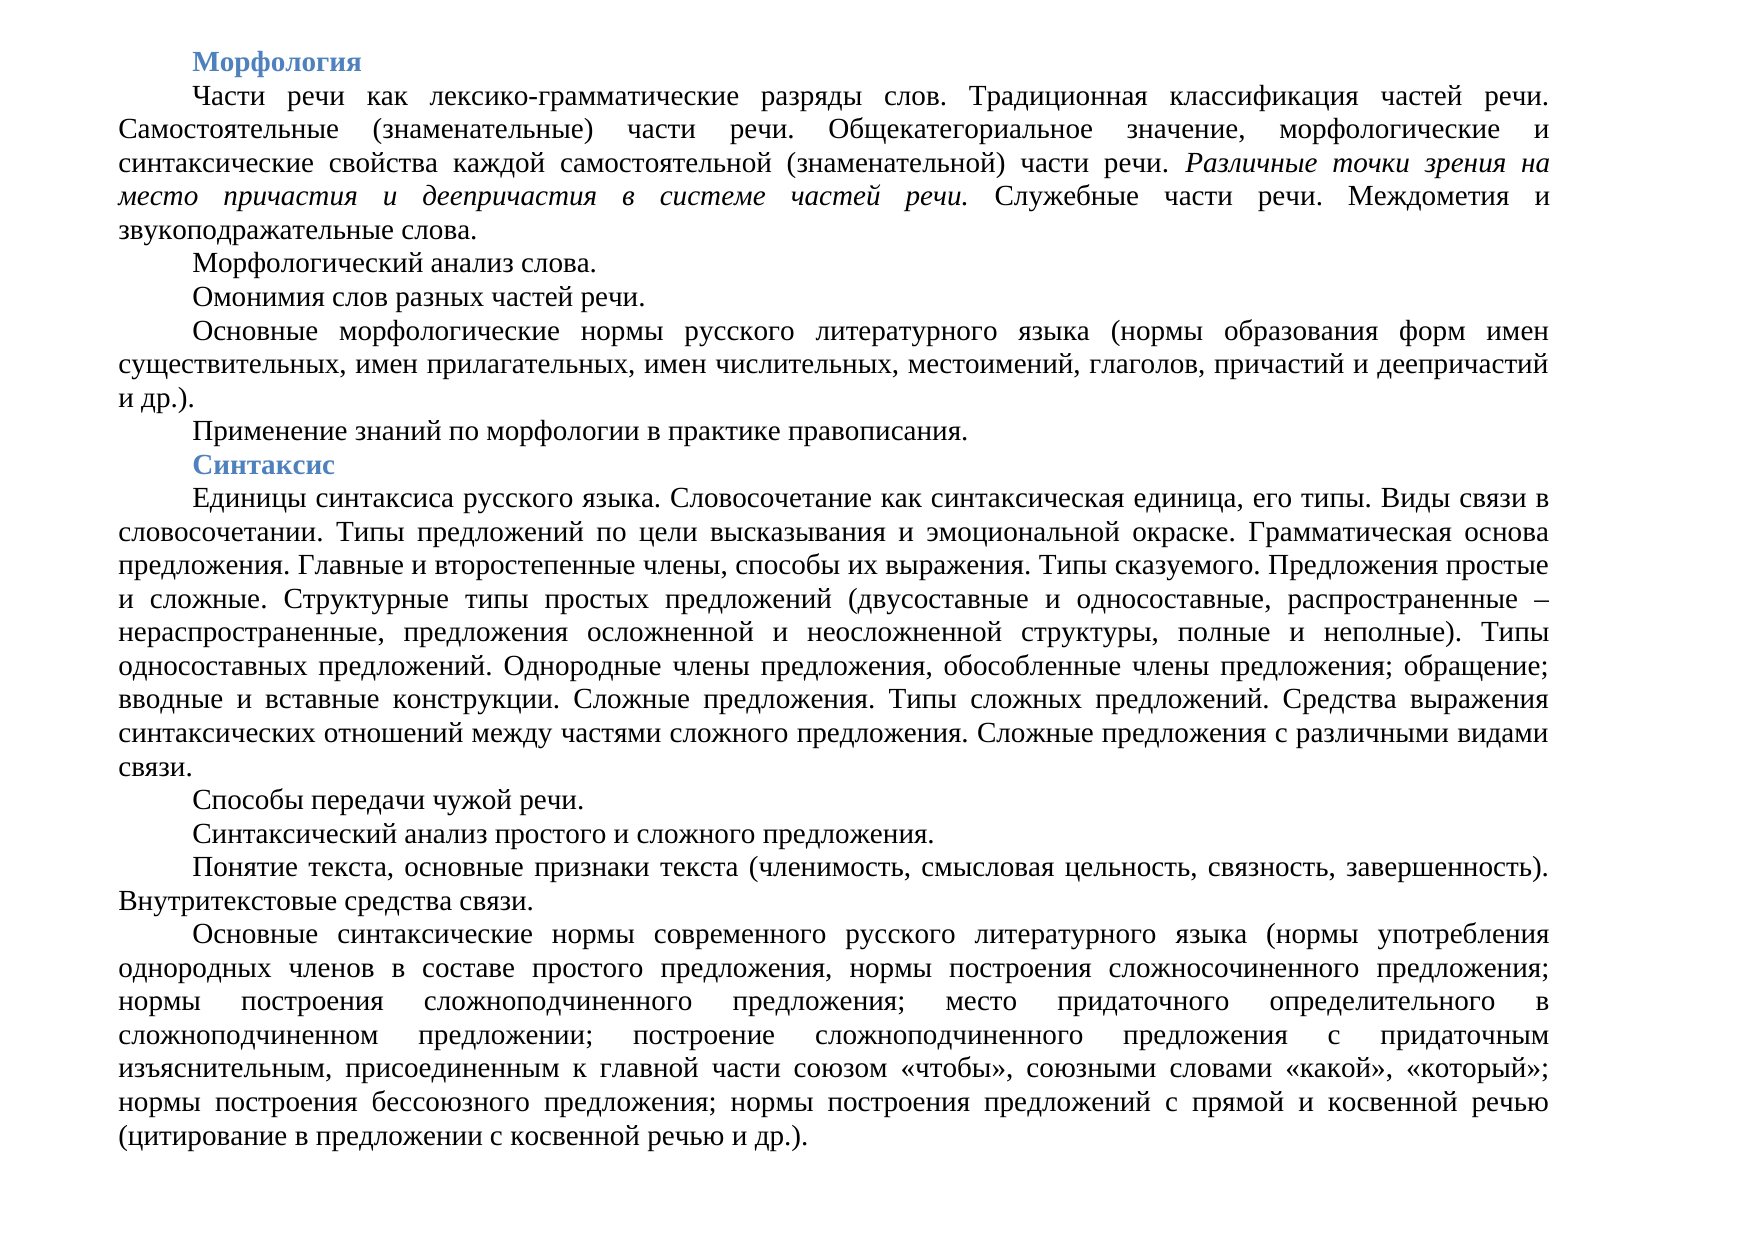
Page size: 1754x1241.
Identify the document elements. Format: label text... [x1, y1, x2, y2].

subtitle Морфология [118, 44, 1550, 78]
text Способы передачи чужой речи. [118, 782, 1550, 816]
text Синтаксический анализ простого и сложного предложения. [118, 816, 1550, 849]
text Понятие текста, основные признаки текста (членимость, смысловая цельность, связность, завершенность). Внутритекстовые средства связи. [118, 849, 1550, 916]
subtitle Синтаксис [118, 447, 1550, 480]
text Основные морфологические нормы русского литературного языка (нормы образования форм имен существительных, имен прилагательных, имен числительных, местоимений, глаголов, причастий и деепричастий и др.). [118, 313, 1550, 413]
text Морфологический анализ слова. [118, 246, 1550, 279]
text Омонимия слов разных частей речи. [118, 279, 1550, 313]
text Применение знаний по морфологии в практике правописания. [118, 413, 1550, 447]
text Единицы синтаксиса русского языка. Словосочетание как синтаксическая единица, его типы. Виды связи в словосочетании. Типы предложений по цели высказывания и эмоциональной окраске. Грамматическая основа предложения. Главные и второстепенные члены, способы их выражения. Типы сказуемого. Предложения простые и сложные. Структурные типы простых предложений (двусоставные и односоставные, распространенные – нераспространенные, предложения осложненной и неосложненной структуры, полные и неполные). Типы односоставных предложений. Однородные члены предложения, обособленные члены предложения; обращение; вводные и вставные конструкции. Сложные предложения. Типы сложных предложений. Средства выражения синтаксических отношений между частями сложного предложения. Сложные предложения с различными видами связи. [118, 480, 1550, 782]
text Основные синтаксические нормы современного русского литературного языка (нормы употребления однородных членов в составе простого предложения, нормы построения сложносочиненного предложения; нормы построения сложноподчиненного предложения; место придаточного определительного в сложноподчиненном предложении; построение сложноподчиненного предложения с придаточным изъяснительным, присоединенным к главной части союзом «чтобы», союзными словами «какой», «который»; нормы построения бессоюзного предложения; нормы построения предложений с прямой и косвенной речью (цитирование в предложении с косвенной речью и др.). [118, 916, 1550, 1151]
text Части речи как лексико-грамматические разряды слов. Традиционная классификация частей речи. Самостоятельные (знаменательные) части речи. Общекатегориальное значение, морфологические и синтаксические свойства каждой самостоятельной (знаменательной) части речи. Различные точки зрения на место причастия и деепричастия в системе частей речи. Служебные части речи. Междометия и звукоподражательные слова. [118, 78, 1550, 246]
